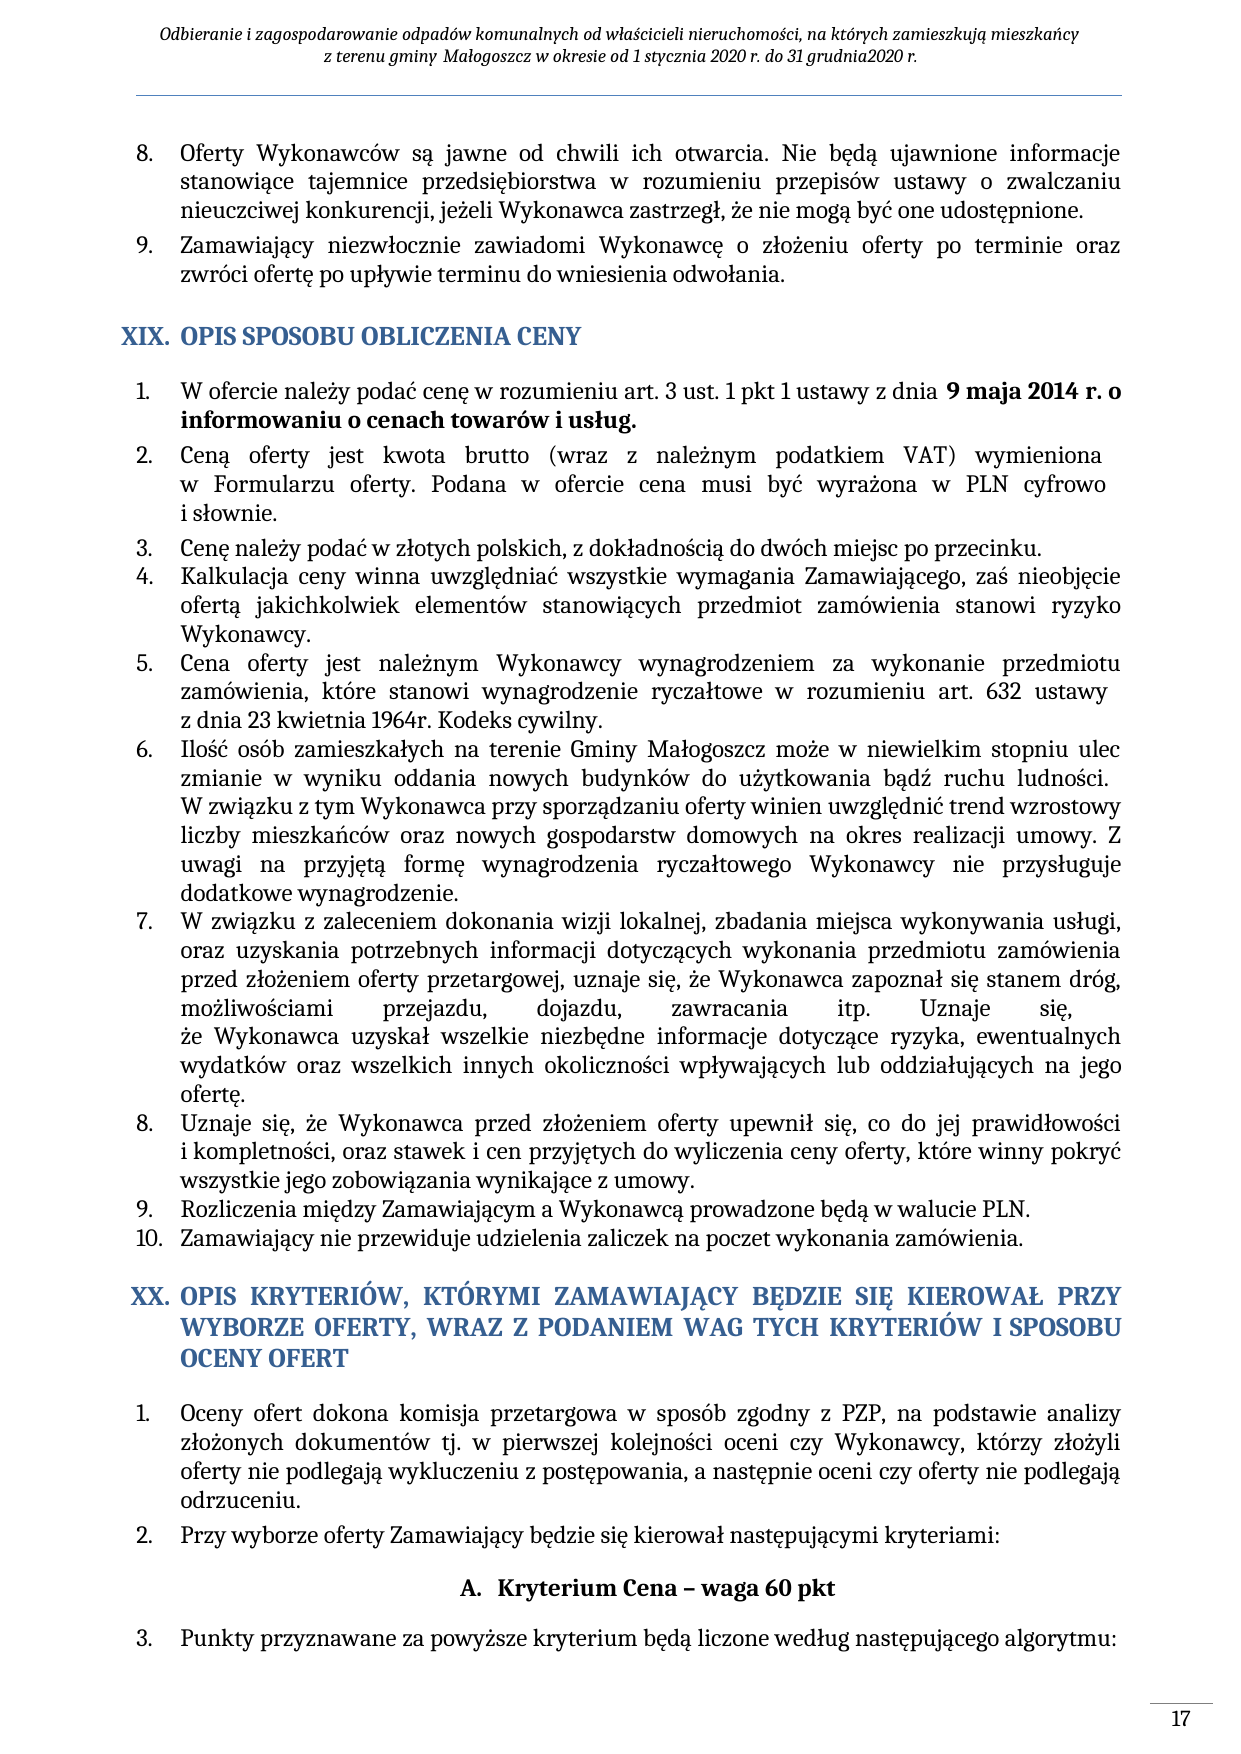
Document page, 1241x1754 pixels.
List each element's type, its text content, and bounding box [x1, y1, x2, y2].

list Uznaje się, że Wykonawca przed złożeniem oferty upewnił się, co do jej prawidłowości i kompletności, oraz stawek i cen przyjętych do wyliczenia ceny oferty, które winny pokryć wszystkie jego zobowiązania wynikające z umowy. [136, 1108, 1122, 1195]
list Kalkulacja ceny winna uwzględniać wszystkie wymagania Zamawiającego, zaś nieobjęcie ofertą jakichkolwiek elementów stanowiących przedmiot zamówienia stanowi ryzyko Wykonawcy. [136, 562, 1122, 648]
list W związku z zaleceniem dokonania wizji lokalnej, zbadania miejsca wykonywania usługi, oraz uzyskania potrzebnych informacji dotyczących wykonania przedmiotu zamówienia przed złożeniem oferty przetargowej, uznaje się, że Wykonawca zapoznał się stanem dróg, możliwościami przejazdu, dojazdu, zawracania itp. Uznaje się, że Wykonawca uzyskał wszelkie niezbędne informacje dotyczące ryzyka, ewentualnych wydatków oraz wszelkich innych okoliczności wpływających lub oddziałujących na jego ofertę. [136, 907, 1122, 1108]
list Zamawiający niezwłocznie zawiadomi Wykonawcę o złożeniu oferty po terminie oraz zwróci ofertę po upływie terminu do wniesienia odwołania. [136, 231, 1122, 288]
list Cenę należy podać w złotych polskich, z dokładnością do dwóch miejsc po przecinku. [136, 533, 1122, 562]
subtitle OPIS KRYTERIÓW, KTÓRYMI ZAMAWIAJĄCY BĘDZIE SIĘ KIEROWAŁ PRZY WYBORZE OFERTY, WRAZ Z PODANIEM WAG TYCH KRYTERIÓW I SPOSOBU OCENY OFERT [170, 1281, 1122, 1374]
list Kryterium Cena – waga 60 pkt [173, 1574, 1122, 1603]
list Oferty Wykonawców są jawne od chwili ich otwarcia. Nie będą ujawnione informacje stanowiące tajemnice przedsiębiorstwa w rozumieniu przepisów ustawy o zwalczaniu nieuczciwej konkurencji, jeżeli Wykonawca zastrzegł, że nie mogą być one udostępnione. [136, 138, 1122, 225]
list Ilość osób zamieszkałych na terenie Gminy Małogoszcz może w niewielkim stopniu ulec zmianie w wyniku oddania nowych budynków do użytkowania bądź ruchu ludności. W związku z tym Wykonawca przy sporządzaniu oferty winien uwzględnić trend wzrostowy liczby mieszkańców oraz nowych gospodarstw domowych na okres realizacji umowy. Z uwagi na przyjętą formę wynagrodzenia ryczałtowego Wykonawcy nie przysługuje dodatkowe wynagrodzenie. [136, 735, 1122, 907]
list Zamawiający nie przewiduje udzielenia zaliczek na poczet wykonania zamówienia. [136, 1223, 1122, 1252]
subtitle W ofercie należy podać cenę w rozumieniu art. 3 ust. 1 pkt 1 ustawy z dnia 9 maja 2014 r. o informowaniu o cenach towarów i usług. [136, 377, 1122, 435]
list Oceny ofert dokona komisja przetargowa w sposób zgodny z PZP, na podstawie analizy złożonych dokumentów tj. w pierwszej kolejności oceni czy Wykonawcy, którzy złożyli oferty nie podlegają wykluczeniu z postępowania, a następnie oceni czy oferty nie podlegają odrzuceniu. [136, 1399, 1122, 1514]
list Przy wyborze oferty Zamawiający będzie się kierował następującymi kryteriami: [136, 1521, 1122, 1549]
subtitle Ceną oferty jest kwota brutto (wraz z należnym podatkiem VAT) wymieniona w Formularzu oferty. Podana w ofercie cena musi być wyrażona w PLN cyfrowo i słownie. [136, 441, 1122, 527]
list Punkty przyznawane za powyższe kryterium będą liczone według następującego algorytmu: [136, 1624, 1122, 1653]
list Rozliczenia między Zamawiającym a Wykonawcą prowadzone będą w walucie PLN. [136, 1195, 1122, 1223]
subtitle OPIS SPOSOBU OBLICZENIA CENY [170, 321, 1122, 352]
list Cena oferty jest należnym Wykonawcy wynagrodzeniem za wykonanie przedmiotu zamówienia, które stanowi wynagrodzenie ryczałtowe w rozumieniu art. 632 ustawy z dnia 23 kwietnia 1964r. Kodeks cywilny. [136, 648, 1122, 735]
